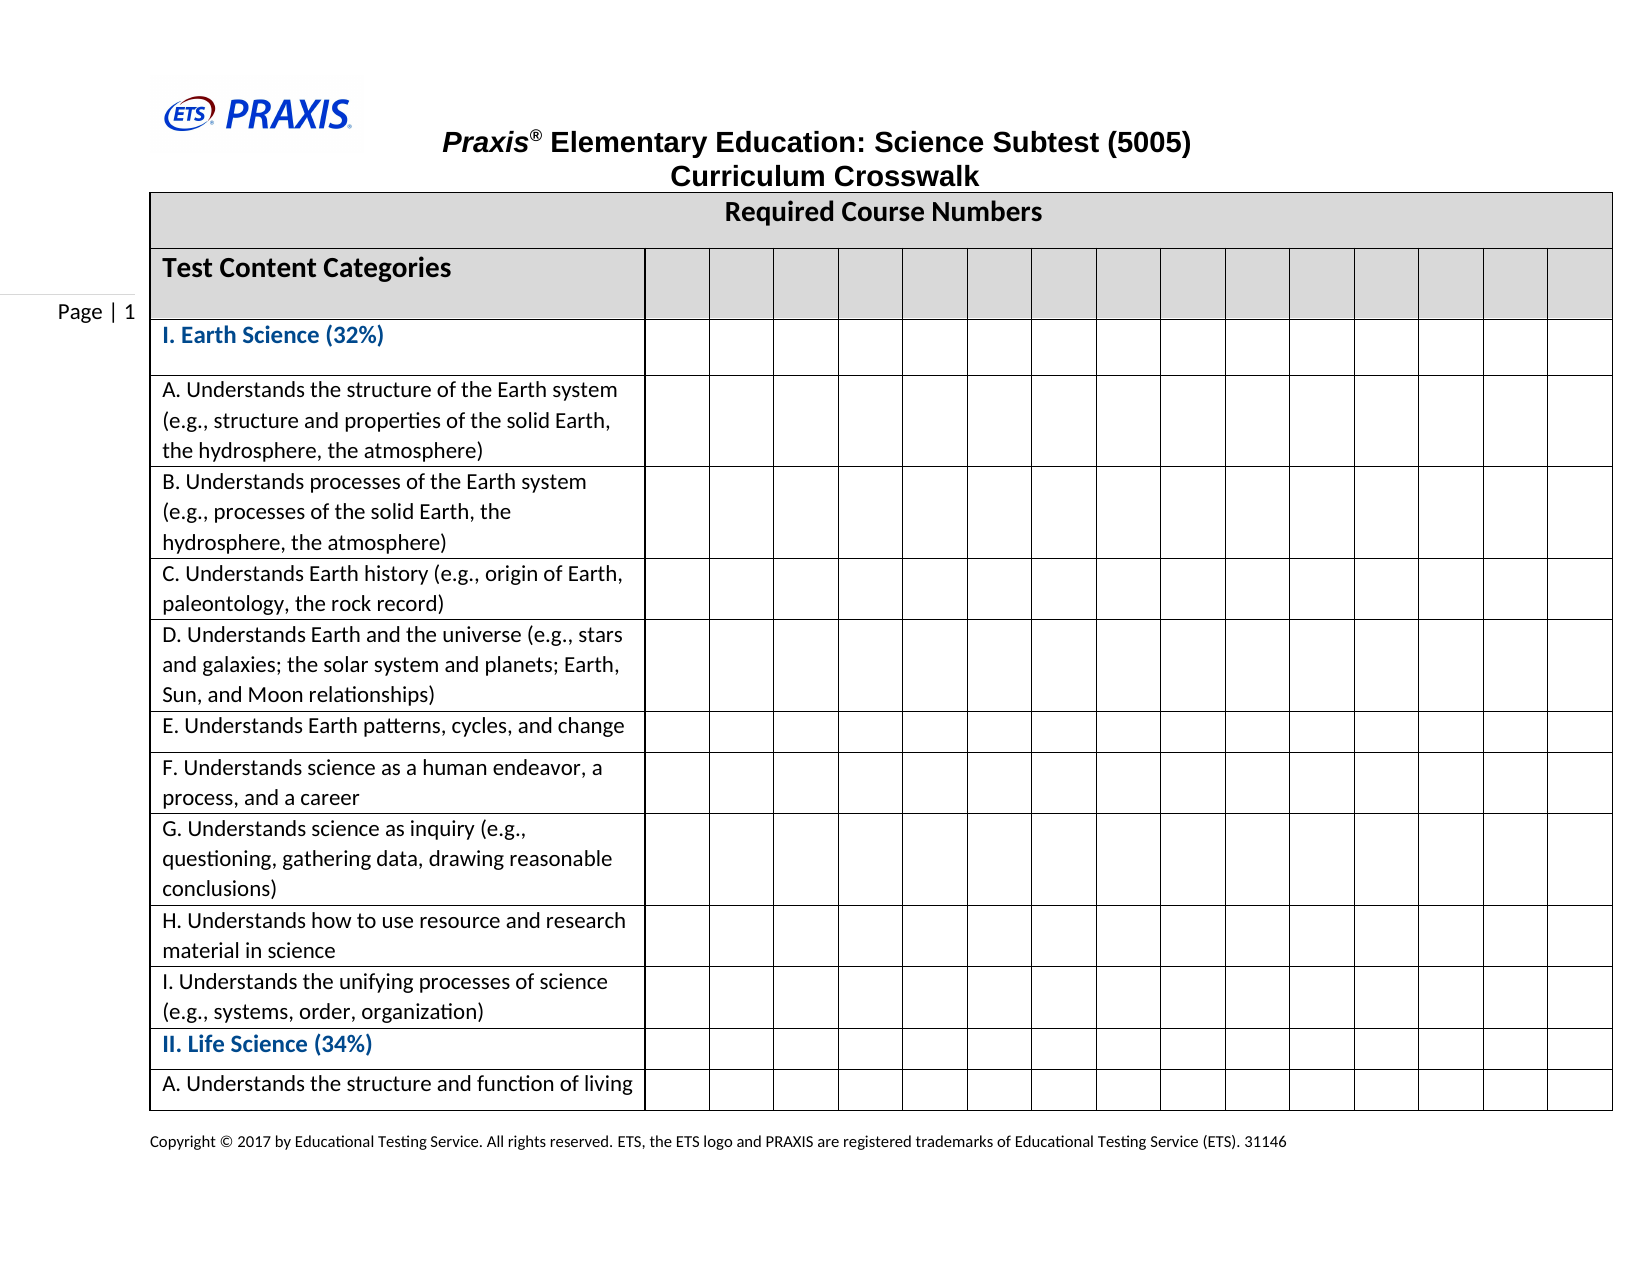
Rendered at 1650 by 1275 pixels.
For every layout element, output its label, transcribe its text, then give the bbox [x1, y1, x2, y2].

table_cell [1484, 620, 1547, 711]
table_cell [1548, 814, 1612, 905]
table_cell [1226, 467, 1289, 558]
table_cell [1290, 249, 1354, 318]
table_cell [903, 1070, 967, 1110]
table_cell [1226, 712, 1289, 752]
table_cell [774, 967, 838, 1027]
table_cell [1548, 559, 1612, 619]
table_cell [1548, 249, 1612, 318]
table_cell [646, 753, 709, 813]
table_cell D. Understands Earth and the universe (e.g., stars and galaxies; the solar system and planets; Earth, Sun, and Moon relationships) [151, 620, 644, 711]
table_cell [968, 906, 1031, 966]
table_cell [710, 467, 773, 558]
table_cell [1161, 620, 1225, 711]
table_cell [1484, 814, 1547, 905]
table_cell [774, 814, 838, 905]
table_header Required Course Numbers [151, 193, 1612, 248]
table_cell [839, 559, 902, 619]
table_cell [1097, 620, 1160, 711]
table_cell [710, 753, 773, 813]
table_cell [1290, 906, 1354, 966]
table_cell [1355, 1070, 1418, 1110]
table_cell [903, 376, 967, 466]
table_cell [839, 712, 902, 752]
table_cell [1355, 1029, 1418, 1068]
table_cell Test Content Categories [151, 249, 644, 318]
table_cell F. Understands science as a human endeavor, a process, and a career [151, 753, 644, 813]
table_cell [1290, 620, 1354, 711]
table_cell A. Understands the structure of the Earth system (e.g., structure and properties of the solid Earth, the hydrosphere, the atmosphere) [151, 376, 644, 466]
table_cell [1548, 467, 1612, 558]
table_cell [903, 967, 967, 1027]
table_cell [1097, 1029, 1160, 1068]
table_cell [1032, 320, 1096, 374]
table_cell [839, 249, 902, 318]
table_cell [1032, 906, 1096, 966]
table_cell [1419, 814, 1483, 905]
table_cell [1484, 1070, 1547, 1110]
table_cell [903, 467, 967, 558]
table_cell [1419, 753, 1483, 813]
table_cell [774, 467, 838, 558]
table_cell [774, 320, 838, 374]
table_cell [839, 620, 902, 711]
table_cell [1290, 1070, 1354, 1110]
table_cell [774, 1029, 838, 1068]
table_cell [903, 620, 967, 711]
table_cell [1161, 967, 1225, 1027]
table_cell [646, 1070, 709, 1110]
picture [150, 75, 364, 153]
table_cell [774, 1070, 838, 1110]
table_cell [839, 320, 902, 374]
table_cell [1032, 249, 1096, 318]
table_cell [1548, 1070, 1612, 1110]
table_cell [710, 967, 773, 1027]
table_cell [968, 1070, 1031, 1110]
table_cell [1290, 967, 1354, 1027]
table_cell [774, 753, 838, 813]
table_cell [710, 559, 773, 619]
table_cell G. Understands science as inquiry (e.g., questioning, gathering data, drawing reasonable conclusions) [151, 814, 644, 905]
table_cell [646, 376, 709, 466]
table_cell [1419, 1029, 1483, 1068]
table_cell [968, 249, 1031, 318]
table_cell [1419, 320, 1483, 374]
table_cell [1161, 467, 1225, 558]
table_cell [1226, 559, 1289, 619]
table_cell [1419, 249, 1483, 318]
table_cell [1097, 753, 1160, 813]
table_cell [968, 712, 1031, 752]
table_cell [968, 1029, 1031, 1068]
table_cell [903, 1029, 967, 1068]
table_cell [710, 906, 773, 966]
table_cell [710, 620, 773, 711]
table_cell [1290, 814, 1354, 905]
table_cell [839, 967, 902, 1027]
table_cell [839, 753, 902, 813]
table_cell [710, 320, 773, 374]
table_cell [710, 1070, 773, 1110]
table_cell [903, 712, 967, 752]
table_cell [1032, 1070, 1096, 1110]
table_cell [1226, 249, 1289, 318]
table_cell [1419, 906, 1483, 966]
table_cell [1161, 249, 1225, 318]
table_cell [1097, 559, 1160, 619]
table_cell [710, 712, 773, 752]
table_cell [1226, 814, 1289, 905]
table_cell [774, 906, 838, 966]
table_cell [1419, 376, 1483, 466]
table_cell [1161, 906, 1225, 966]
table_cell [646, 559, 709, 619]
table_cell [839, 1029, 902, 1068]
table_cell [1032, 620, 1096, 711]
table_cell [1548, 753, 1612, 813]
table_cell [1290, 1029, 1354, 1068]
table_cell [1032, 376, 1096, 466]
table_cell [1097, 712, 1160, 752]
table_cell [1161, 814, 1225, 905]
table_cell [646, 967, 709, 1027]
table_cell [1226, 620, 1289, 711]
table_cell [1097, 967, 1160, 1027]
table_cell [1097, 814, 1160, 905]
table_cell [968, 753, 1031, 813]
table_cell [1161, 376, 1225, 466]
table_cell [1290, 376, 1354, 466]
table_cell [1032, 712, 1096, 752]
table_cell [1484, 249, 1547, 318]
table_cell [710, 1029, 773, 1068]
table_cell [968, 814, 1031, 905]
table_cell [1290, 559, 1354, 619]
table_cell [1097, 1070, 1160, 1110]
table_cell [774, 712, 838, 752]
table_cell [903, 906, 967, 966]
table_cell [1484, 712, 1547, 752]
table_cell [1290, 753, 1354, 813]
table_cell [1484, 967, 1547, 1027]
table_cell [1355, 249, 1418, 318]
table_cell [1548, 376, 1612, 466]
table_cell [1290, 320, 1354, 374]
table_cell [1548, 712, 1612, 752]
table_cell [1226, 320, 1289, 374]
table_cell [968, 559, 1031, 619]
table_cell [1355, 620, 1418, 711]
table_cell [903, 320, 967, 374]
table_cell [839, 376, 902, 466]
table_cell [1226, 906, 1289, 966]
table_cell [1484, 320, 1547, 374]
table_cell [1419, 712, 1483, 752]
table_cell [1484, 753, 1547, 813]
table_cell [646, 906, 709, 966]
table_cell [1548, 320, 1612, 374]
table_cell H. Understands how to use resource and research material in science [151, 906, 644, 966]
table_cell [1419, 620, 1483, 711]
table_cell [774, 376, 838, 466]
table_cell [1161, 320, 1225, 374]
table_cell [1032, 559, 1096, 619]
table_cell [710, 376, 773, 466]
table_cell [1484, 906, 1547, 966]
table_cell [1097, 376, 1160, 466]
table_cell [1097, 249, 1160, 318]
table_cell [1355, 753, 1418, 813]
table_cell [646, 1029, 709, 1068]
table_cell [1290, 467, 1354, 558]
table_cell [774, 249, 838, 318]
table_cell [1548, 620, 1612, 711]
table_cell [1032, 467, 1096, 558]
table_cell [839, 906, 902, 966]
table_cell [1355, 814, 1418, 905]
table_cell [839, 467, 902, 558]
table_cell [646, 249, 709, 318]
table_cell [1548, 967, 1612, 1027]
table_cell [1226, 376, 1289, 466]
table_cell [903, 753, 967, 813]
table_cell B. Understands processes of the Earth system (e.g., processes of the solid Earth, the hydrosphere, the atmosphere) [151, 467, 644, 558]
table_cell [1484, 559, 1547, 619]
table_cell A. Understands the structure and function of living systems (e.g., living characteristics and cells, tissues and organs, life processes) [151, 1070, 644, 1110]
table_cell C. Understands Earth history (e.g., origin of Earth, paleontology, the rock record) [151, 559, 644, 619]
table_cell [968, 376, 1031, 466]
table_cell [1161, 712, 1225, 752]
table_cell [1032, 967, 1096, 1027]
table_cell [646, 620, 709, 711]
table_cell [1484, 467, 1547, 558]
table_cell [646, 712, 709, 752]
table_cell [968, 467, 1031, 558]
table_cell [646, 467, 709, 558]
table_cell [839, 1070, 902, 1110]
table_cell [710, 814, 773, 905]
table_cell [1419, 967, 1483, 1027]
table_cell [968, 320, 1031, 374]
table_cell [1355, 559, 1418, 619]
table_cell [1355, 967, 1418, 1027]
table_cell [646, 320, 709, 374]
table_cell [1161, 1070, 1225, 1110]
table_cell [1161, 753, 1225, 813]
table_cell [1290, 712, 1354, 752]
table_cell [903, 814, 967, 905]
table_cell [839, 814, 902, 905]
table_cell [1355, 712, 1418, 752]
table_cell [646, 814, 709, 905]
table_cell [774, 620, 838, 711]
table_cell [1226, 1070, 1289, 1110]
table_cell [1032, 753, 1096, 813]
table_cell [1097, 467, 1160, 558]
table_cell I. Understands the unifying processes of science (e.g., systems, order, organization) [151, 967, 644, 1027]
table_cell [1161, 559, 1225, 619]
table_cell [1419, 559, 1483, 619]
table_cell [1355, 467, 1418, 558]
table_cell II. Life Science (34%) [151, 1029, 644, 1068]
table_cell [1226, 1029, 1289, 1068]
table_cell [1226, 967, 1289, 1027]
table_cell [1032, 1029, 1096, 1068]
table_cell [1419, 1070, 1483, 1110]
table_cell [1226, 753, 1289, 813]
table_cell E. Understands Earth patterns, cycles, and change [151, 712, 644, 752]
table_cell [1355, 320, 1418, 374]
table_cell [1355, 906, 1418, 966]
table_cell [1548, 906, 1612, 966]
table_cell [1032, 814, 1096, 905]
table_cell [1484, 1029, 1547, 1068]
table_cell [903, 249, 967, 318]
table_cell [1484, 376, 1547, 466]
table_cell [1548, 1029, 1612, 1068]
table_cell [774, 559, 838, 619]
table_cell [1419, 467, 1483, 558]
table_cell [968, 620, 1031, 711]
table_cell [1097, 320, 1160, 374]
table_cell [1161, 1029, 1225, 1068]
table_cell [710, 249, 773, 318]
table_cell [1355, 376, 1418, 466]
table_cell [903, 559, 967, 619]
table_cell [1097, 906, 1160, 966]
table_cell I. Earth Science (32%) [151, 320, 644, 374]
table_cell [968, 967, 1031, 1027]
